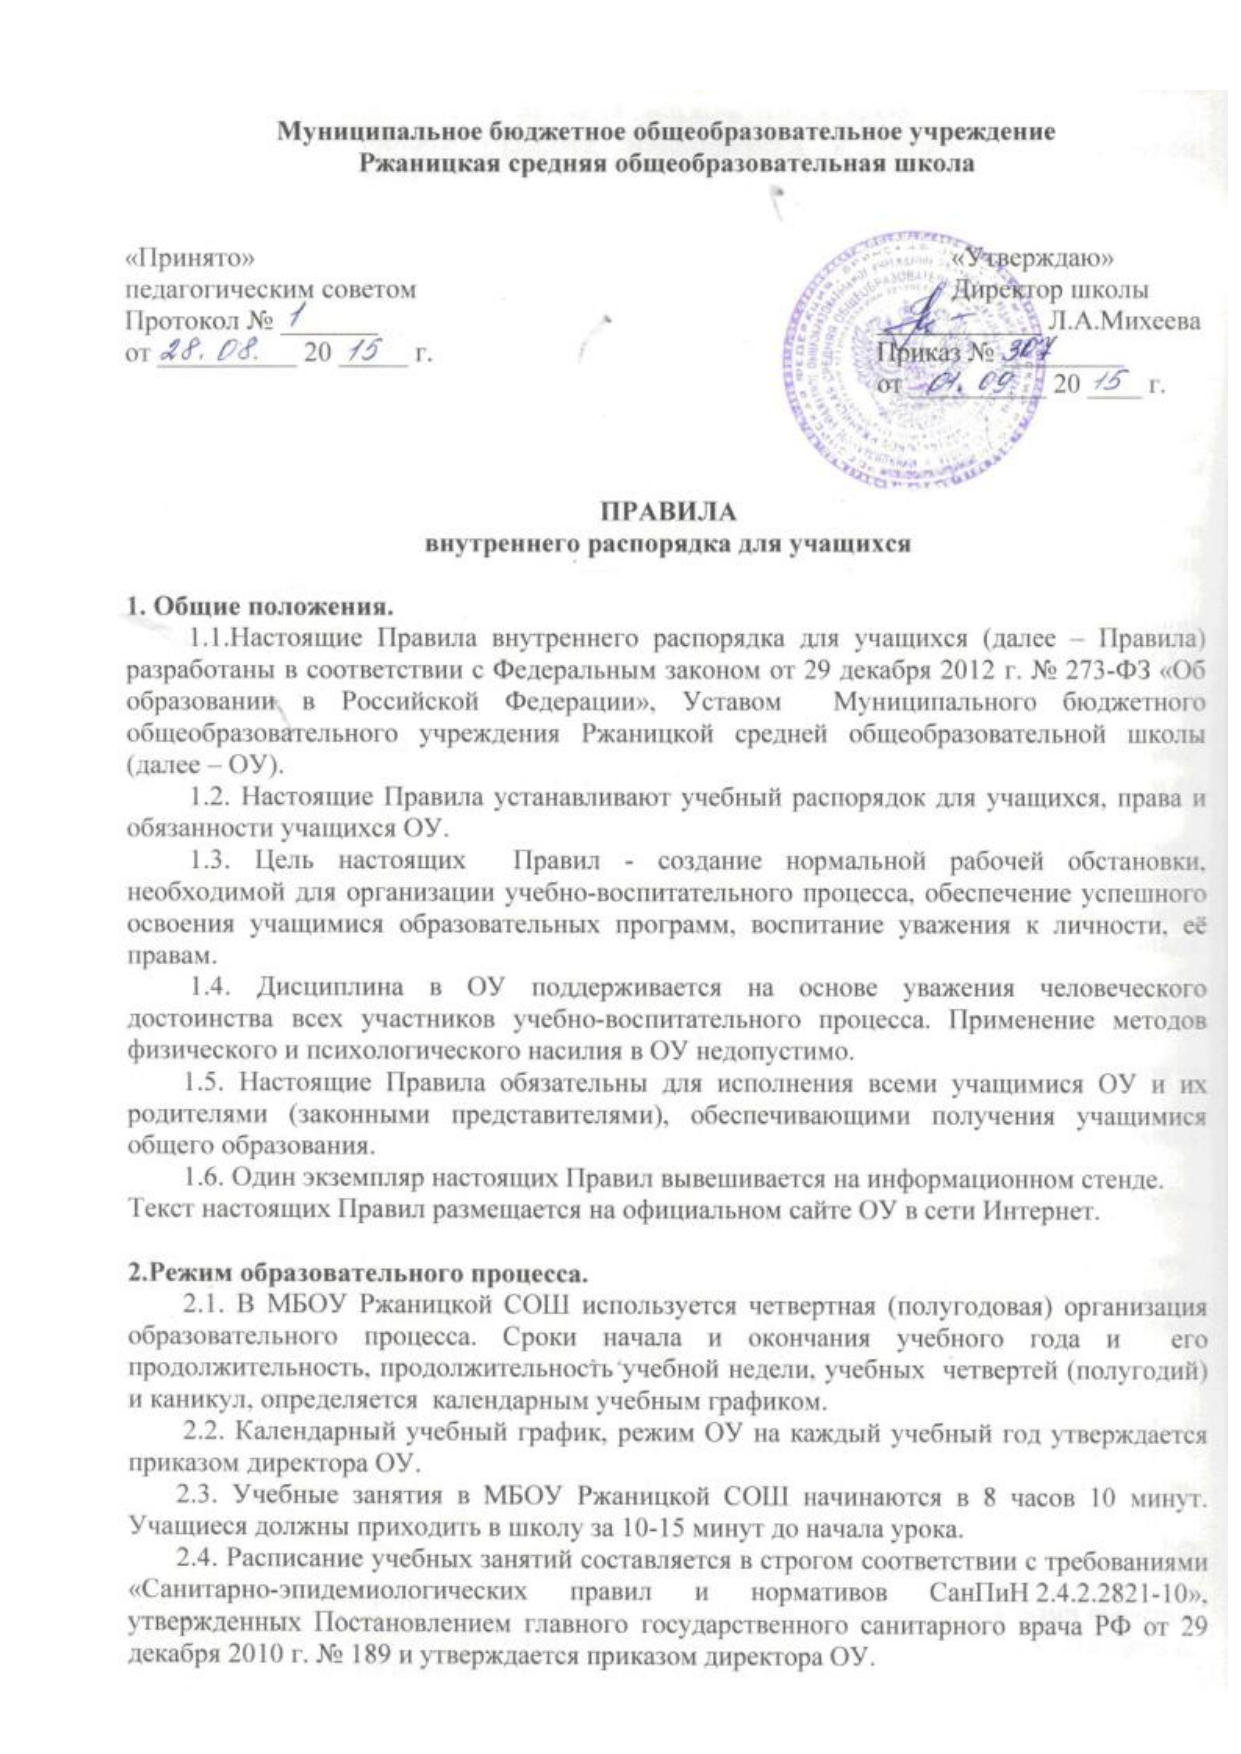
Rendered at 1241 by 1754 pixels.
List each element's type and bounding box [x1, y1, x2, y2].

picture [118, 90, 1228, 1691]
